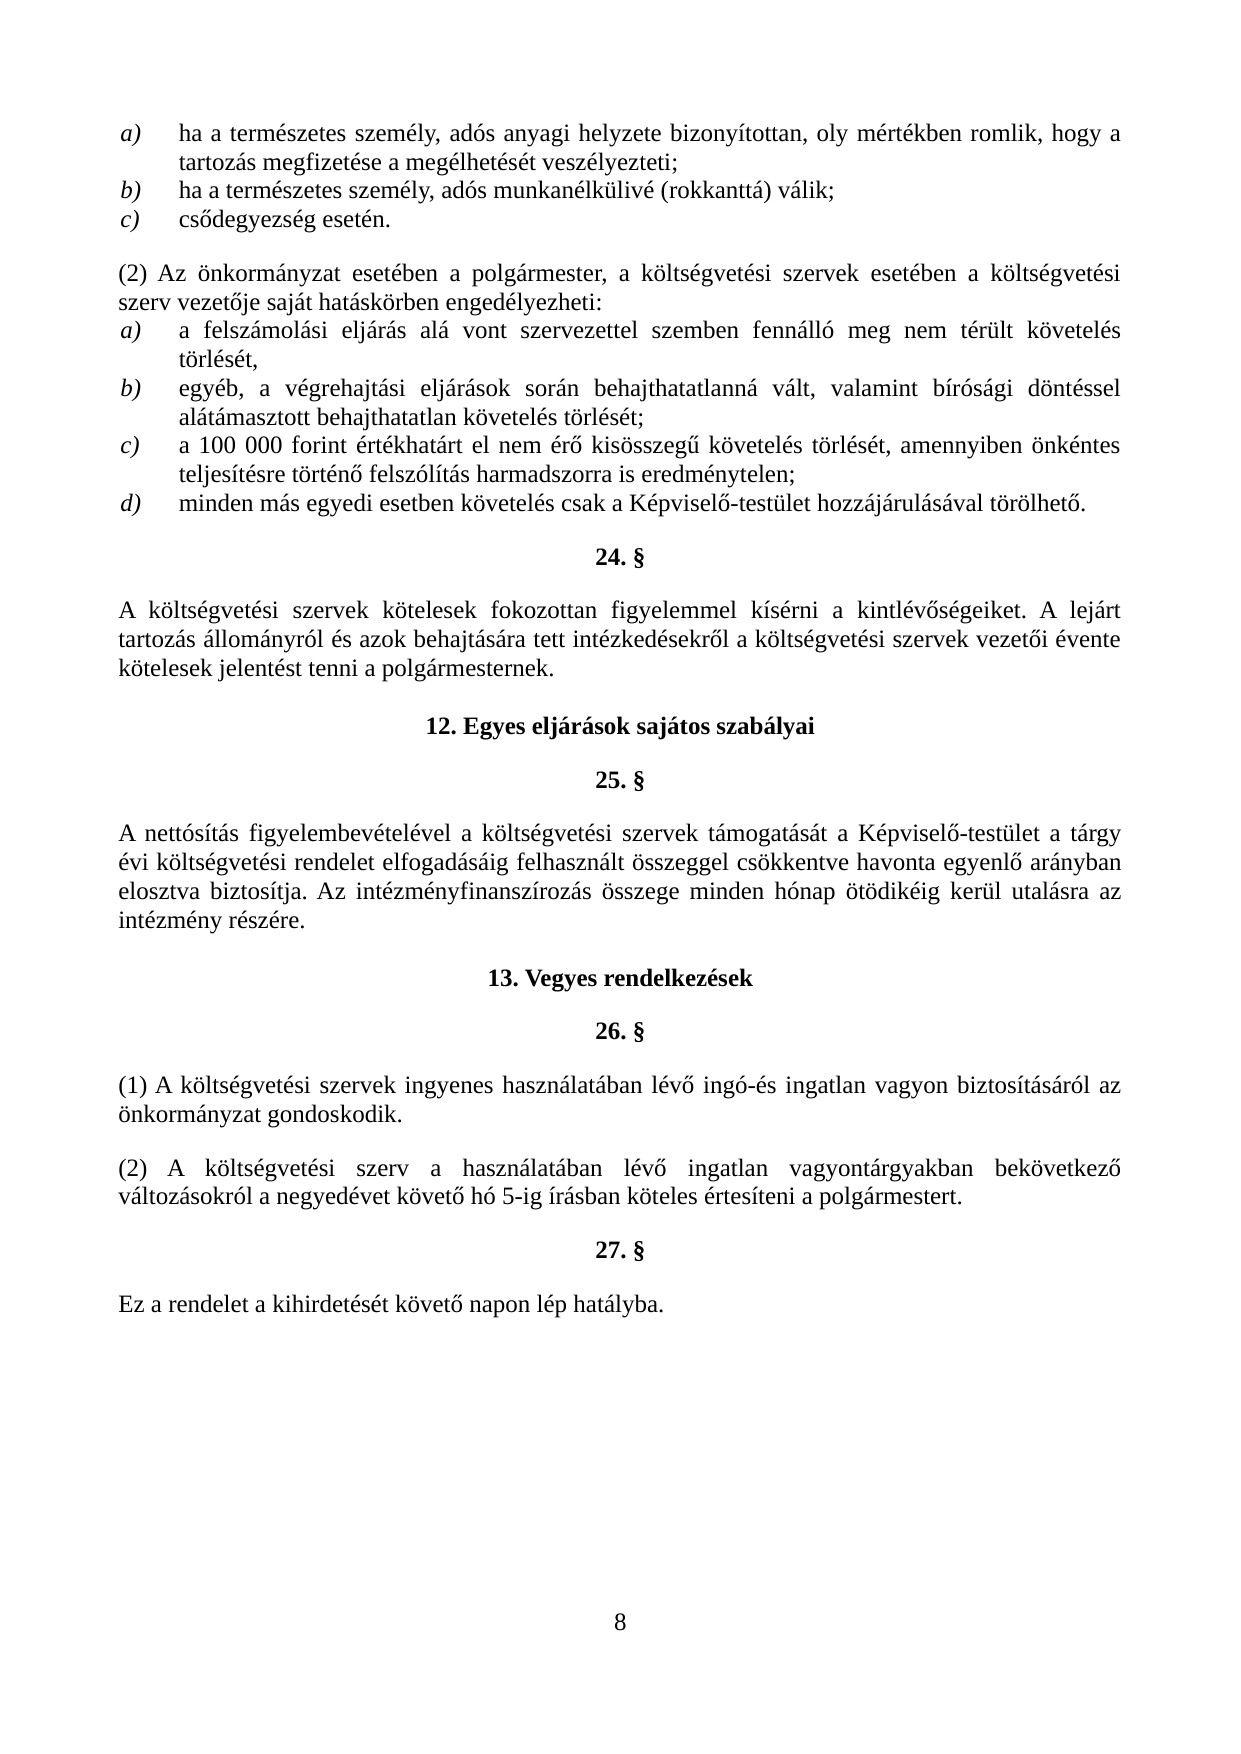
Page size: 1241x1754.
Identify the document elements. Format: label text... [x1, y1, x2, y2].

text a) a felszámolási eljárás alá vont szervezettel szemben fennálló meg nem térült követelés törlését, [120, 316, 1122, 373]
text Ez a rendelet a kihirdetését követő napon lép hatályba. [118, 1289, 1122, 1318]
text a) ha a természetes személy, adós anyagi helyzete bizonyítottan, oly mértékben romlik, hogy a tartozás megfizetése a megélhetését veszélyezteti; [120, 118, 1122, 176]
text c) a 100 000 forint értékhatárt el nem érő kisösszegű követelés törlését, amennyiben önkéntes teljesítésre történő felszólítás harmadszorra is eredménytelen; [120, 431, 1122, 488]
text (1) A költségvetési szervek ingyenes használatában lévő ingó-és ingatlan vagyon biztosításáról az önkormányzat gondoskodik. [118, 1070, 1122, 1128]
text 24. § [118, 542, 1122, 571]
text c) csődegyezség esetén. [120, 204, 1122, 233]
text d) minden más egyedi esetben követelés csak a Képviselő-testület hozzájárulásával törölhető. [120, 488, 1122, 517]
text A nettósítás figyelembevételével a költségvetési szervek támogatását a Képviselő-testület a tárgy évi költségvetési rendelet elfogadásáig felhasznált összeggel csökkentve havonta egyenlő arányban elosztva biztosítja. Az intézményfinanszírozás összege minden hónap ötödikéig kerül utalásra az intézmény részére. [118, 818, 1122, 933]
text 25. § [118, 765, 1122, 793]
text b) egyéb, a végrehajtási eljárások során behajthatatlanná vált, valamint bírósági döntéssel alátámasztott behajthatatlan követelés törlését; [120, 373, 1122, 431]
text A költségvetési szervek kötelesek fokozottan figyelemmel kísérni a kintlévőségeiket. A lejárt tartozás állományról és azok behajtására tett intézkedésekről a költségvetési szervek vezetői évente kötelesek jelentést tenni a polgármesternek. [118, 596, 1122, 682]
text 12. Egyes eljárások sajátos szabályai [118, 711, 1122, 740]
text 27. § [118, 1235, 1122, 1264]
text 13. Vegyes rendelkezések [118, 963, 1122, 991]
text b) ha a természetes személy, adós munkanélkülivé (rokkanttá) válik; [120, 176, 1122, 204]
text (2) A költségvetési szerv a használatában lévő ingatlan vagyontárgyakban bekövetkező változásokról a negyedévet követő hó 5-ig írásban köteles értesíteni a polgármestert. [118, 1153, 1122, 1210]
text (2) Az önkormányzat esetében a polgármester, a költségvetési szervek esetében a költségvetési szerv vezetője saját hatáskörben engedélyezheti: [118, 258, 1122, 316]
text 26. § [118, 1016, 1122, 1045]
